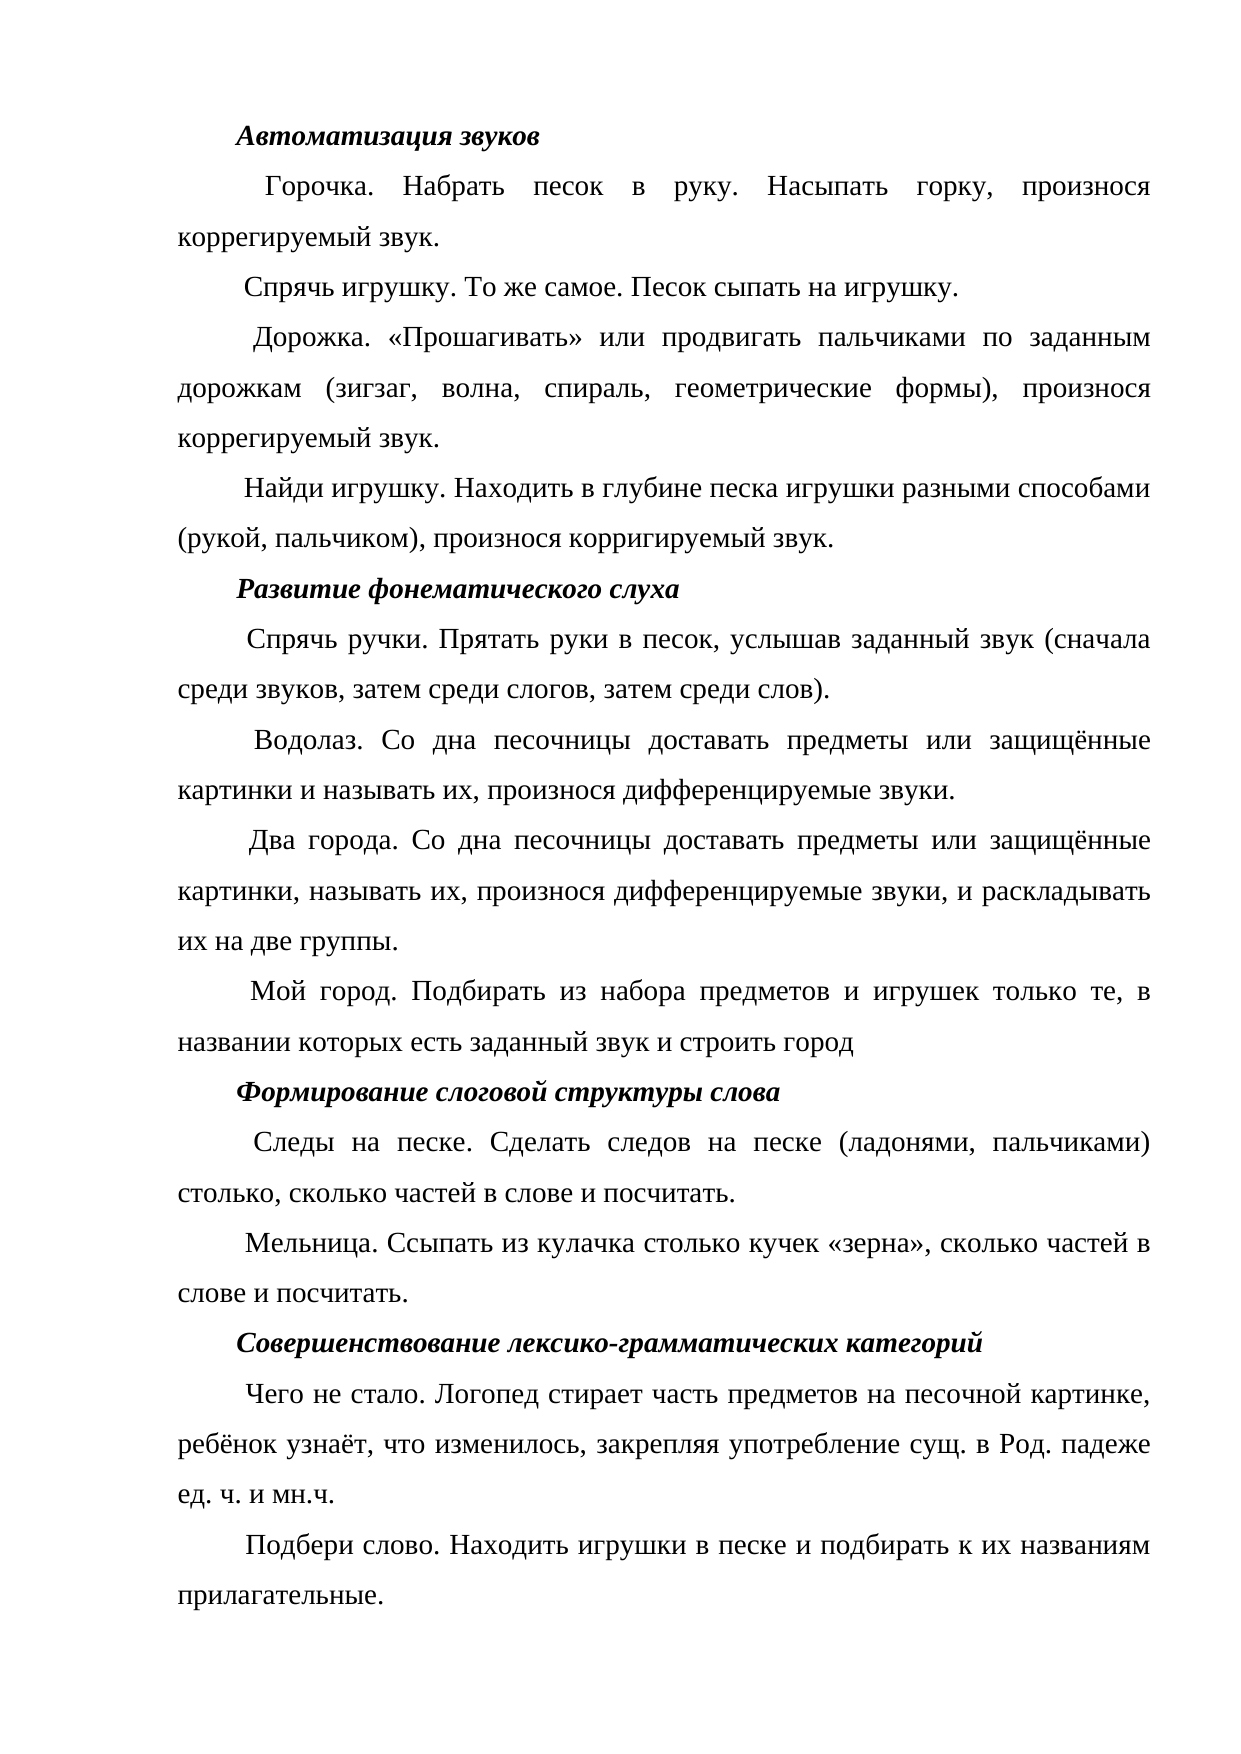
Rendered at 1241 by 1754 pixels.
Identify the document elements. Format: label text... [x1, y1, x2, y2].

text Подбери слово. Находить игрушки в песке и подбирать к их названиям прилагательные. [177, 1527, 1152, 1611]
text Автоматизация звуков [177, 118, 1152, 152]
text Найди игрушку. Находить в глубине песка игрушки разными способами (рукой, пальчиком), произнося корригируемый звук. [177, 470, 1152, 554]
text Дорожка. «Прошагивать» или продвигать пальчиками по заданным дорожкам (зигзаг, волна, спираль, геометрические формы), произнося коррегируемый звук. [177, 319, 1152, 453]
text Мельница. Ссыпать из кулачка столько кучек «зерна», сколько частей в слове и посчитать. [177, 1225, 1152, 1309]
text Два города. Со дна песочницы доставать предметы или защищённые картинки, называть их, произнося дифференцируемые звуки, и раскладывать их на две группы. [177, 822, 1152, 957]
text Следы на песке. Сделать следов на песке (ладонями, пальчиками) столько, сколько частей в слове и посчитать. [177, 1124, 1152, 1208]
text Совершенствование лексико-грамматических категорий [177, 1326, 1152, 1359]
text Развитие фонематического слуха [177, 571, 1152, 604]
text Формирование слоговой структуры слова [177, 1074, 1152, 1108]
text Мой город. Подбирать из набора предметов и игрушек только те, в названии которых есть заданный звук и строить город [177, 973, 1152, 1057]
text Горочка. Набрать песок в руку. Насыпать горку, произнося коррегируемый звук. [177, 168, 1152, 252]
text Водолаз. Со дна песочницы доставать предметы или защищённые картинки и называть их, произнося дифференцируемые звуки. [177, 722, 1152, 806]
text Чего не стало. Логопед стирает часть предметов на песочной картинке, ребёнок узнаёт, что изменилось, закрепляя употребление сущ. в Род. падеже ед. ч. и мн.ч. [177, 1376, 1152, 1510]
text Спрячь игрушку. То же самое. Песок сыпать на игрушку. [177, 269, 1152, 303]
text Спрячь ручки. Прятать руки в песок, услышав заданный звук (сначала среди звуков, затем среди слогов, затем среди слов). [177, 621, 1152, 705]
